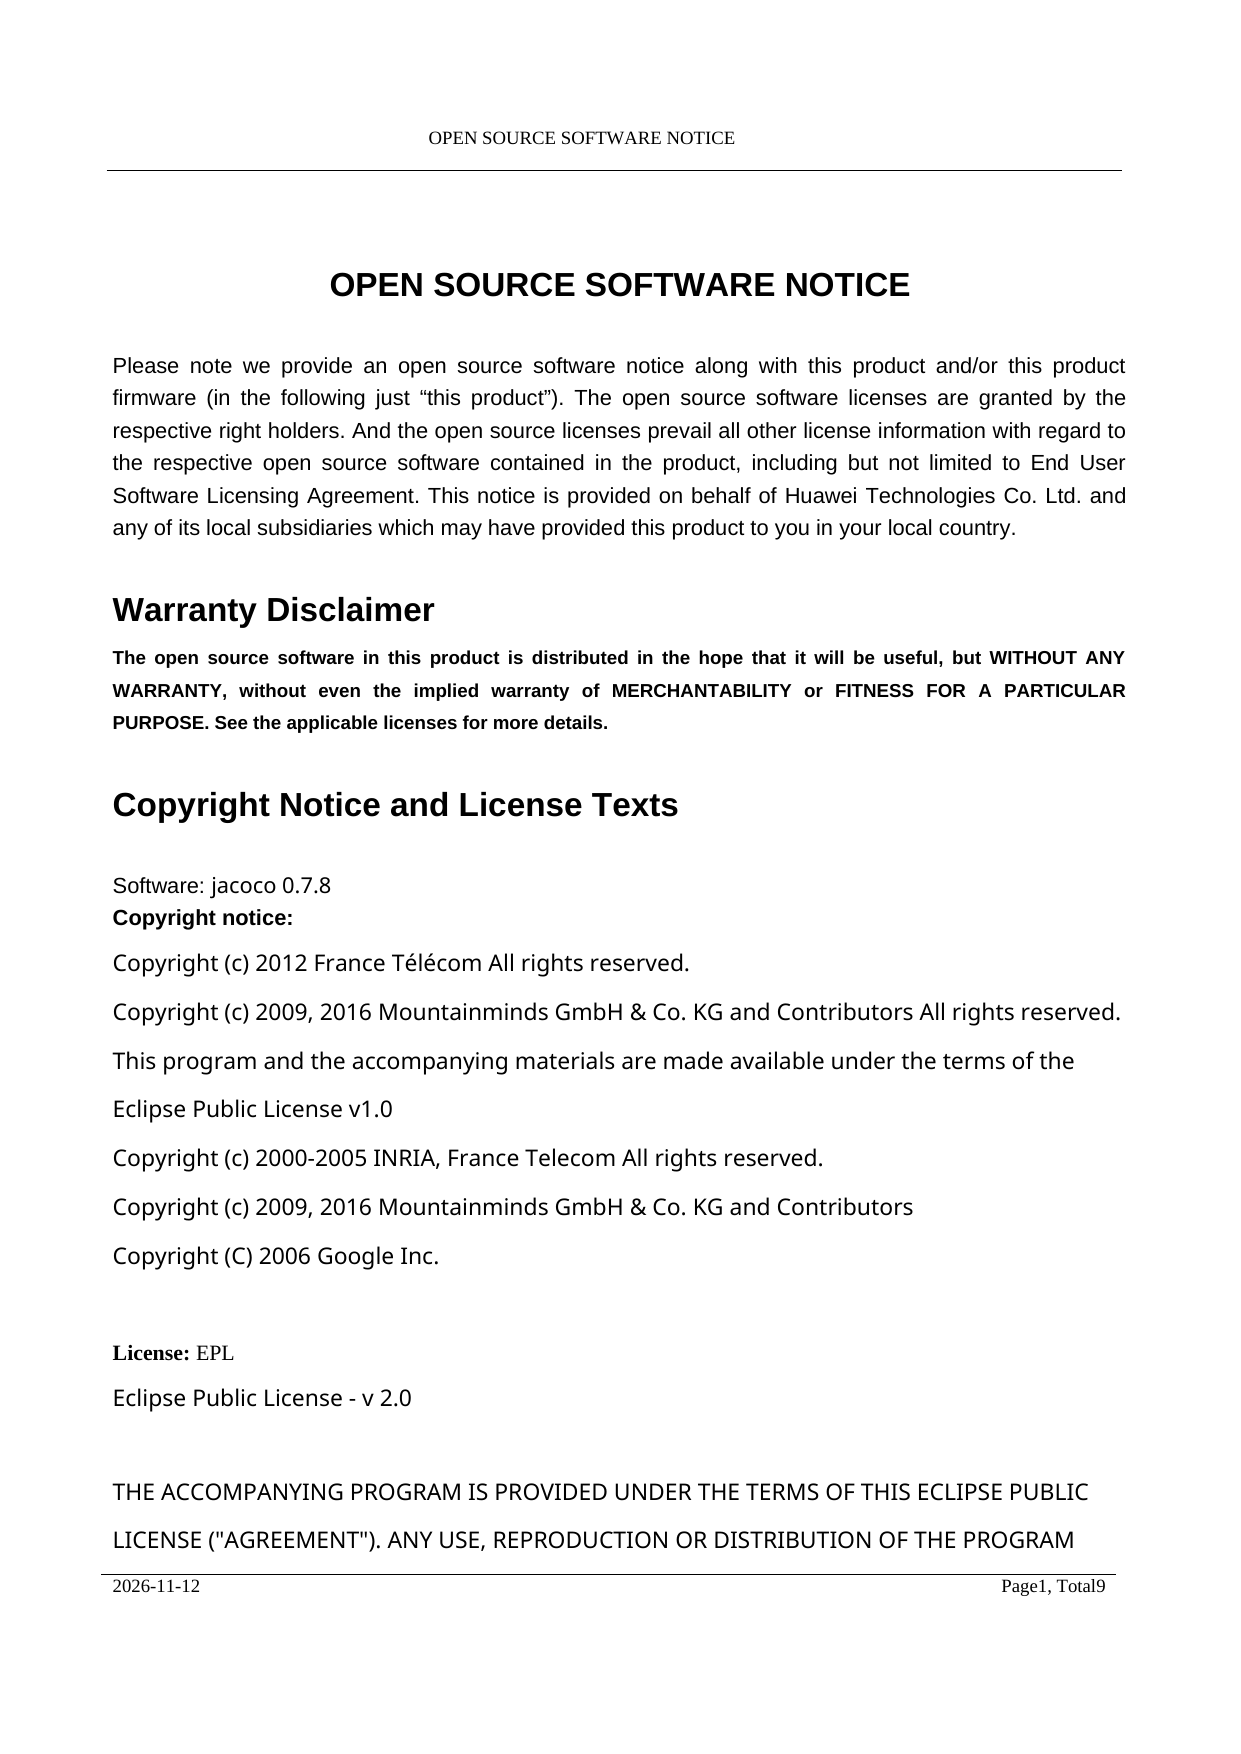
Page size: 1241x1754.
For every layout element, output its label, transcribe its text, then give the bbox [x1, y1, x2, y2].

text The open source software in this product is distributed in the hope that it will be useful, but WITHOUT ANY WARRANTY, without even the implied warranty of MERCHANTABILITY or FITNESS FOR A PARTICULAR PURPOSE. See the applicable licenses for more details. [112, 641, 1128, 739]
text Eclipse Public License - v 2.0 [112, 1382, 1128, 1414]
text Copyright notice: [112, 901, 1128, 934]
text Software: jacoco 0.7.8 [112, 869, 1128, 901]
text Copyright Notice and License Texts [112, 771, 1128, 836]
text Copyright (c) 2012 France Télécom All rights reserved. Copyright (c) 2009, 2016 Mountainminds GmbH & Co. KG and Contributors All rights reserved. This program and the accompanying materials are made available under the terms of the Eclipse Public License v1.0 Copyright (c) 2000-2005 INRIA, France Telecom All rights reserved. Copyright (c) 2009, 2016 Mountainminds GmbH & Co. KG and Contributors Copyright (C) 2006 Google Inc. [112, 947, 1128, 1320]
text Please note we provide an open source software notice along with this product and/or this product firmware (in the following just “this product”). The open source software licenses are granted by the respective right holders. And the open source licenses prevail all other license information with regard to the respective open source software contained in the product, including but not limited to End User Software Licensing Agreement. This notice is provided on behalf of Huawei Technologies Co. Ltd. and any of its local subsidiaries which may have provided this product to you in your local country. [112, 349, 1128, 544]
text Warranty Disclaimer [112, 576, 1128, 641]
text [112, 1475, 1128, 1556]
text OPEN SOURCE SOFTWARE NOTICE [112, 251, 1128, 316]
text License: EPL [112, 1337, 1128, 1369]
